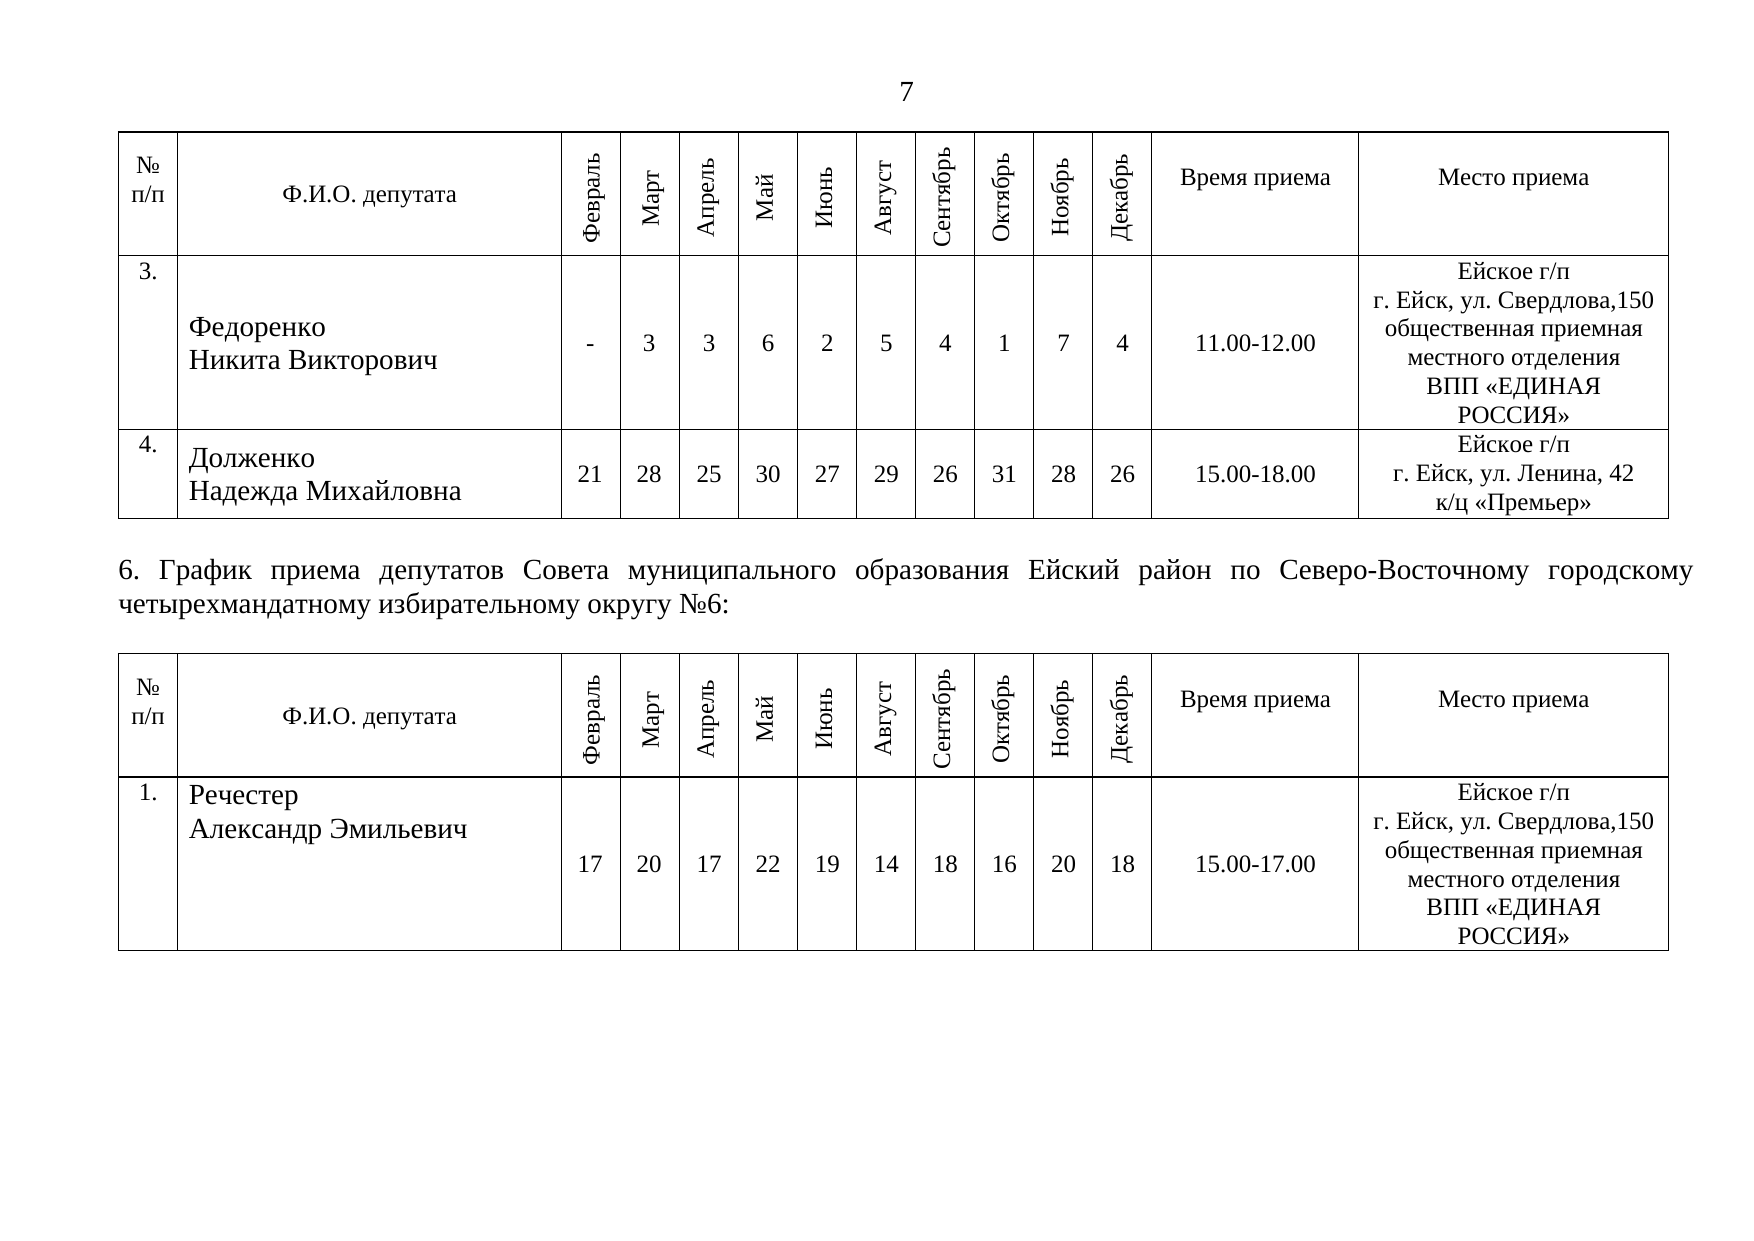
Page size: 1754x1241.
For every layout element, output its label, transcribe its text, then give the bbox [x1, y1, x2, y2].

table_header Август [857, 654, 915, 776]
table_header Июнь [798, 654, 856, 776]
table_header Декабрь [1093, 654, 1151, 776]
table_cell - [562, 256, 620, 428]
table_header Февраль [562, 654, 620, 776]
table_header Место приема [1359, 654, 1668, 776]
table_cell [1359, 778, 1668, 950]
table_header Май [739, 654, 797, 776]
table_header Октябрь [975, 133, 1033, 255]
table_cell 28 [621, 430, 679, 518]
table_cell Федоренко Никита Викторович [178, 256, 561, 428]
table_cell Долженко Надежда Михайловна [178, 430, 561, 518]
table_header Время приема [1152, 654, 1358, 776]
table_cell 26 [916, 430, 974, 518]
table_cell 3. [119, 256, 177, 428]
text 6. График приема депутатов Совета муниципального образования Ейский район по Северо-Восточному городскому четырехмандатному избирательному округу №6: [118, 552, 1695, 619]
table_cell 5 [857, 256, 915, 428]
table_cell 2 [798, 256, 856, 428]
table_cell 29 [857, 430, 915, 518]
table_cell 15.00-18.00 [1152, 430, 1358, 518]
table_cell 1. [119, 778, 177, 950]
table_cell 28 [1034, 430, 1092, 518]
table_cell 14 [857, 778, 915, 950]
table_cell 16 [975, 778, 1033, 950]
table_header Октябрь [975, 654, 1033, 776]
table_header Март [621, 133, 679, 255]
table_cell 11.00-12.00 [1152, 256, 1358, 428]
table_header Место приема [1359, 133, 1668, 255]
table_cell 4. [119, 430, 177, 518]
table_cell 7 [1034, 256, 1092, 428]
table_header Сентябрь [916, 654, 974, 776]
table_cell 30 [739, 430, 797, 518]
table_cell 17 [680, 778, 738, 950]
table_header № п/п [119, 654, 177, 776]
table_header Февраль [562, 133, 620, 255]
table_cell 27 [798, 430, 856, 518]
table_cell 20 [1034, 778, 1092, 950]
table_header Июнь [798, 133, 856, 255]
table_cell 4 [1093, 256, 1151, 428]
table_header Декабрь [1093, 133, 1151, 255]
table_header Ф.И.О. депутата [178, 654, 561, 776]
table_header Апрель [680, 654, 738, 776]
table_cell 15.00-17.00 [1152, 778, 1358, 950]
table_cell 21 [562, 430, 620, 518]
table_header Май [739, 133, 797, 255]
table_cell 19 [798, 778, 856, 950]
table_header Ф.И.О. депутата [178, 133, 561, 255]
table_cell 22 [739, 778, 797, 950]
table_header Ноябрь [1034, 133, 1092, 255]
table_cell 31 [975, 430, 1033, 518]
table_cell 26 [1093, 430, 1151, 518]
table_header Ноябрь [1034, 654, 1092, 776]
table_cell 18 [916, 778, 974, 950]
table_cell Речестер Александр Эмильевич [178, 778, 561, 950]
table_cell 1 [975, 256, 1033, 428]
table_cell 18 [1093, 778, 1151, 950]
table_cell 17 [562, 778, 620, 950]
table_cell 25 [680, 430, 738, 518]
table_cell 20 [621, 778, 679, 950]
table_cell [1359, 256, 1668, 428]
table_cell Ейское г/п г. Ейск, ул. Ленина, 42 к/ц «Премьер» [1359, 430, 1668, 518]
table_header Август [857, 133, 915, 255]
table_cell 3 [680, 256, 738, 428]
table_header Время приема [1152, 133, 1358, 255]
table_cell 3 [621, 256, 679, 428]
table_header № п/п [119, 133, 177, 255]
table_header Сентябрь [916, 133, 974, 255]
table_header Апрель [680, 133, 738, 255]
table_cell 4 [916, 256, 974, 428]
table_cell 6 [739, 256, 797, 428]
table_header Март [621, 654, 679, 776]
